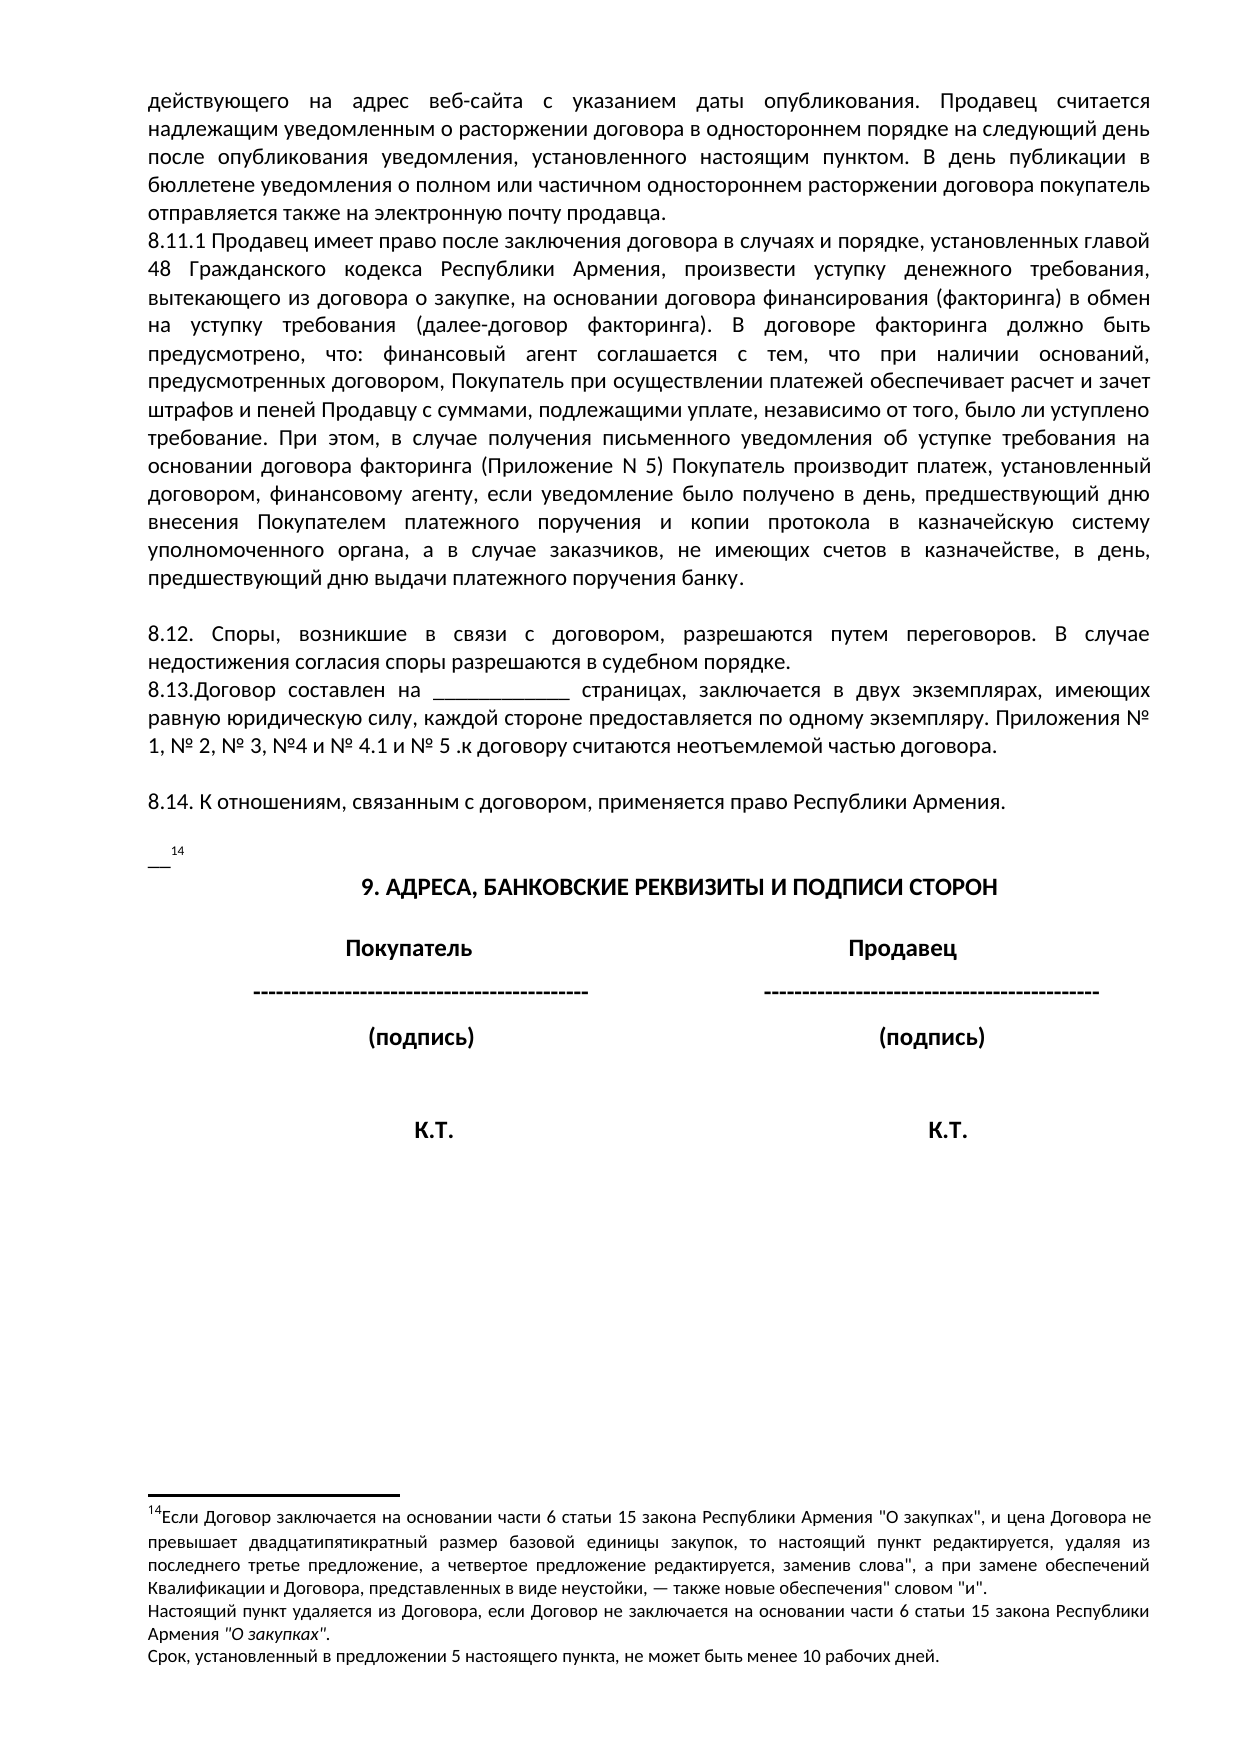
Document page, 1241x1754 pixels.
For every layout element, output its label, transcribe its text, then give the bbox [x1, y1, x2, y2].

text 9. АДРЕСА, БАНКОВСКИЕ РЕКВИЗИТЫ И ПОДПИСИ СТОРОН [148, 871, 1152, 902]
table_header К.Т. [662, 1114, 1176, 1159]
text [148, 86, 1152, 227]
text 8.14. К отношениям, связанным с договором, применяется право Республики Армения. [148, 787, 1152, 815]
table_cell -------------------------------------------- (подпись) [136, 976, 647, 1083]
text 8.11.1 Продавец имеет право после заключения договора в случаях и порядке, установленных главой 48 Гражданского кодекса Республики Армения, произвести уступку денежного требования, вытекающего из договора о закупке, на основании договора финансирования (факторинга) в обмен на уступку требования (далее-договор факторинга). В договоре факторинга должно быть предусмотрено, что: финансовый агент соглашается с тем, что при наличии оснований, предусмотренных договором, Покупатель при осуществлении платежей обеспечивает расчет и зачет штрафов и пеней Продавцу с суммами, подлежащими уплате, независимо от того, было ли уступлено требование. При этом, в случае получения письменного уведомления об уступке требования на основании договора факторинга (Приложение N 5) Покупатель производит платеж, установленный договором, финансовому агенту, если уведомление было получено в день, предшествующий дню внесения Покупателем платежного поручения и копии протокола в казначейскую систему уполномоченного органа, а в случае заказчиков, не имеющих счетов в казначействе, в день, предшествующий дню выдачи платежного поручения банку. [148, 227, 1152, 591]
text __ [148, 843, 1152, 871]
table_header Покупатель [136, 932, 647, 976]
text 8.12. Споры, возникшие в связи с договором, разрешаются путем переговоров. В случае недостижения согласия споры разрешаются в судебном порядке. [148, 619, 1152, 675]
text 8.13.Договор составлен на ____________ страницах, заключается в двух экземплярах, имеющих равную юридическую силу, каждой стороне предоставляется по одному экземпляру. Приложения № 1, № 2, № 3, №4 и № 4.1 и № 5 .к договору считаются неотъемлемой частью договора. [148, 675, 1152, 759]
table_header Продавец [647, 932, 1158, 976]
table_header К.Т. [148, 1114, 662, 1159]
table_cell -------------------------------------------- (подпись) [647, 976, 1158, 1083]
